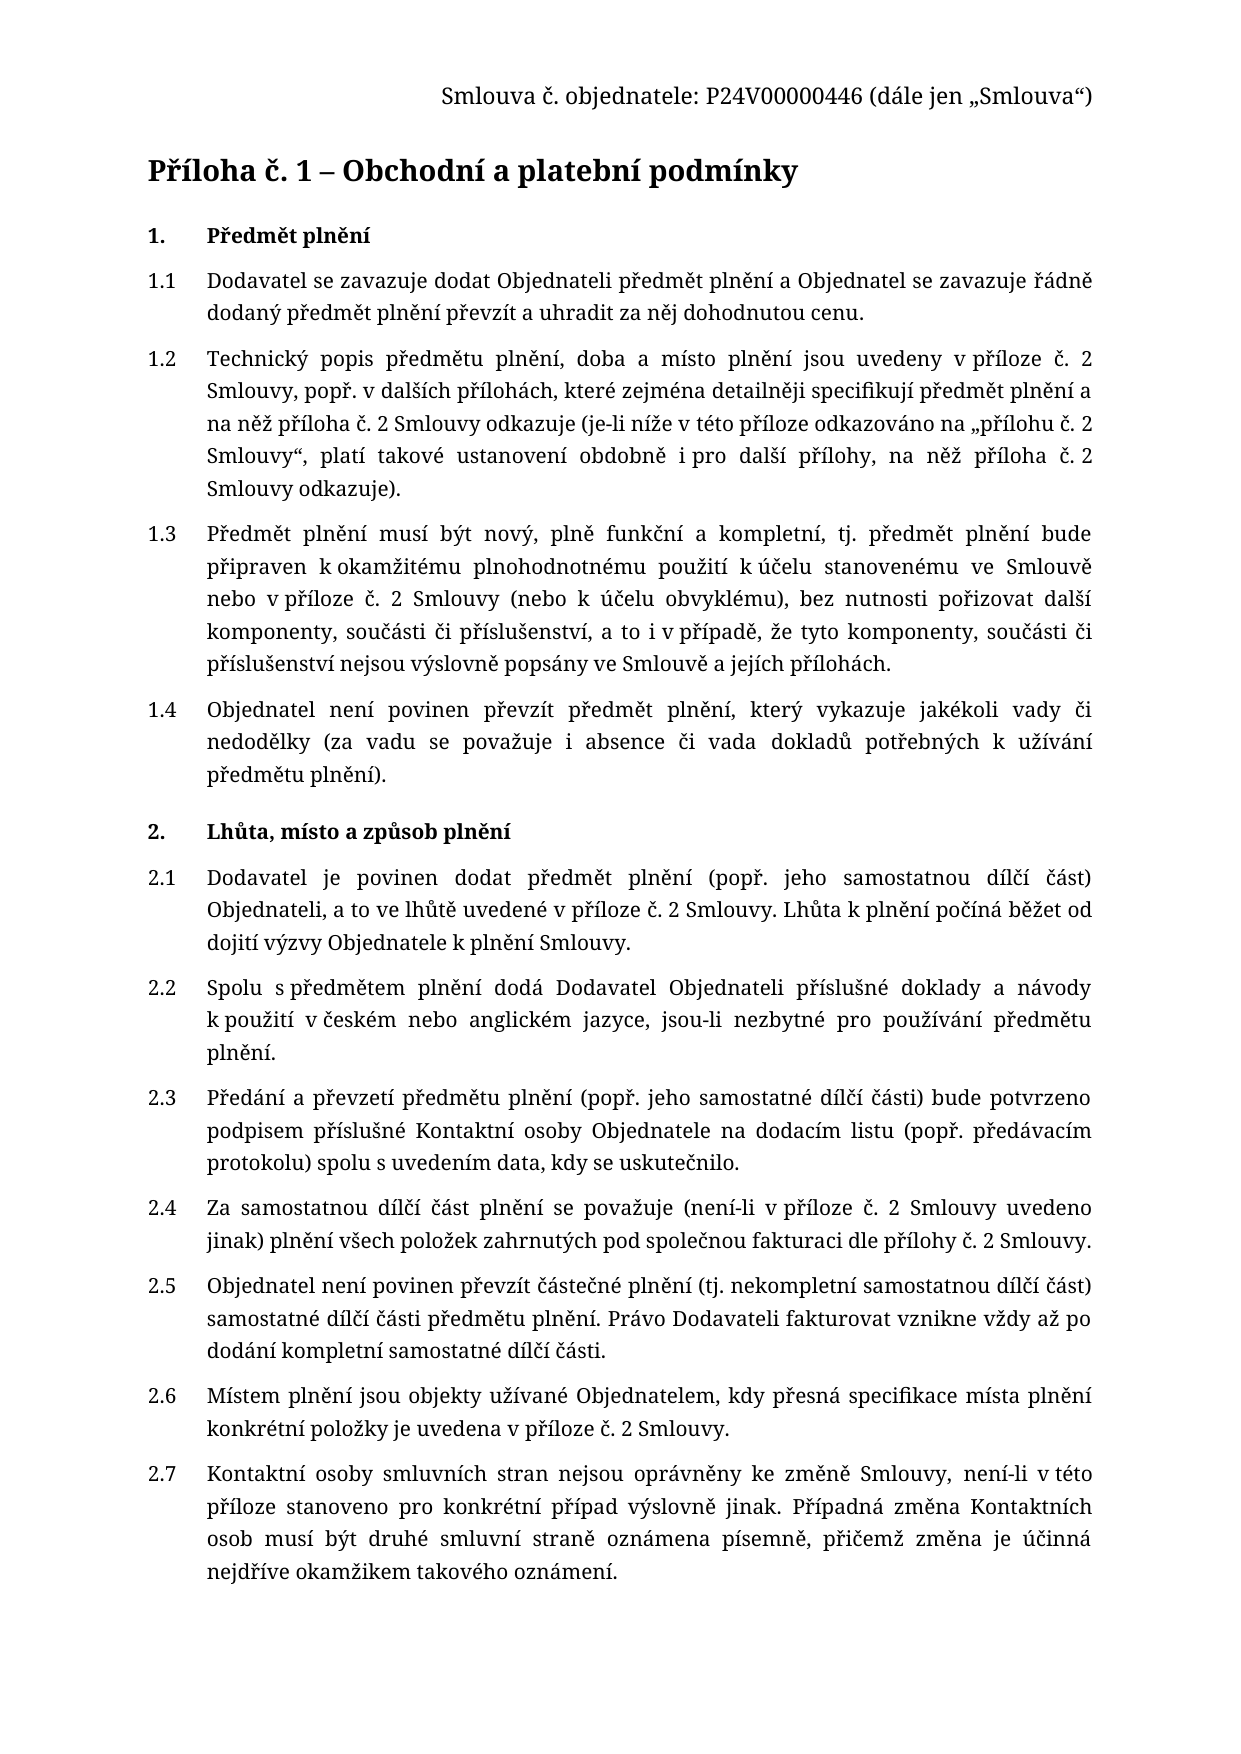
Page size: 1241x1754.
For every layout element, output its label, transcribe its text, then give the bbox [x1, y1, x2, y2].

list Za samostatnou dílčí část plnění se považuje (není-li v příloze č. 2 Smlouvy uvedeno jinak) plnění všech položek zahrnutých pod společnou fakturaci dle přílohy č. 2 Smlouvy. [148, 1193, 1093, 1254]
list Spolu s předmětem plnění dodá Dodavatel Objednateli příslušné doklady a návody k použití v českém nebo anglickém jazyce, jsou-li nezbytné pro používání předmětu plnění. [148, 973, 1093, 1067]
list Lhůta, místo a způsob plnění [148, 817, 1093, 846]
text Příloha č. 1 – Obchodní a platební podmínky [148, 150, 1093, 190]
list Objednatel není povinen převzít předmět plnění, který vykazuje jakékoli vady či nedodělky (za vadu se považuje i absence či vada dokladů potřebných k užívání předmětu plnění). [148, 695, 1093, 788]
list Dodavatel je povinen dodat předmět plnění (popř. jeho samostatnou dílčí část) Objednateli, a to ve lhůtě uvedené v příloze č. 2 Smlouvy. Lhůta k plnění počíná běžet od dojití výzvy Objednatele k plnění Smlouvy. [148, 863, 1093, 956]
list Předmět plnění musí být nový, plně funkční a kompletní, tj. předmět plnění bude připraven k okamžitému plnohodnotnému použití k účelu stanovenému ve Smlouvě nebo v příloze č. 2 Smlouvy (nebo k účelu obvyklému), bez nutnosti pořizovat další komponenty, součásti či příslušenství, a to i v případě, že tyto komponenty, součásti či příslušenství nejsou výslovně popsány ve Smlouvě a jejích přílohách. [148, 519, 1093, 678]
list Předání a převzetí předmětu plnění (popř. jeho samostatné dílčí části) bude potvrzeno podpisem příslušné Kontaktní osoby Objednatele na dodacím listu (popř. předávacím protokolu) spolu s uvedením data, kdy se uskutečnilo. [148, 1083, 1093, 1177]
list Místem plnění jsou objekty užívané Objednatelem, kdy přesná specifikace místa plnění konkrétní položky je uvedena v příloze č. 2 Smlouvy. [148, 1382, 1093, 1443]
list Předmět plnění [148, 221, 1093, 249]
list Kontaktní osoby smluvních stran nejsou oprávněny ke změně Smlouvy, není-li v této příloze stanoveno pro konkrétní případ výslovně jinak. Případná změna Kontaktních osob musí být druhé smluvní straně oznámena písemně, přičemž změna je účinná nejdříve okamžikem takového oznámení. [148, 1459, 1093, 1586]
list Dodavatel se zavazuje dodat Objednateli předmět plnění a Objednatel se zavazuje řádně dodaný předmět plnění převzít a uhradit za něj dohodnutou cenu. [148, 266, 1093, 327]
list Technický popis předmětu plnění, doba a místo plnění jsou uvedeny v příloze č. 2 Smlouvy, popř. v dalších přílohách, které zejména detailněji specifikují předmět plnění a na něž příloha č. 2 Smlouvy odkazuje (je-li níže v této příloze odkazováno na „přílohu č. 2 Smlouvy“, platí takové ustanovení obdobně i pro další přílohy, na něž příloha č. 2 Smlouvy odkazuje). [148, 344, 1093, 502]
list Objednatel není povinen převzít částečné plnění (tj. nekompletní samostatnou dílčí část) samostatné dílčí části předmětu plnění. Právo Dodavateli fakturovat vznikne vždy až po dodání kompletní samostatné dílčí části. [148, 1271, 1093, 1365]
